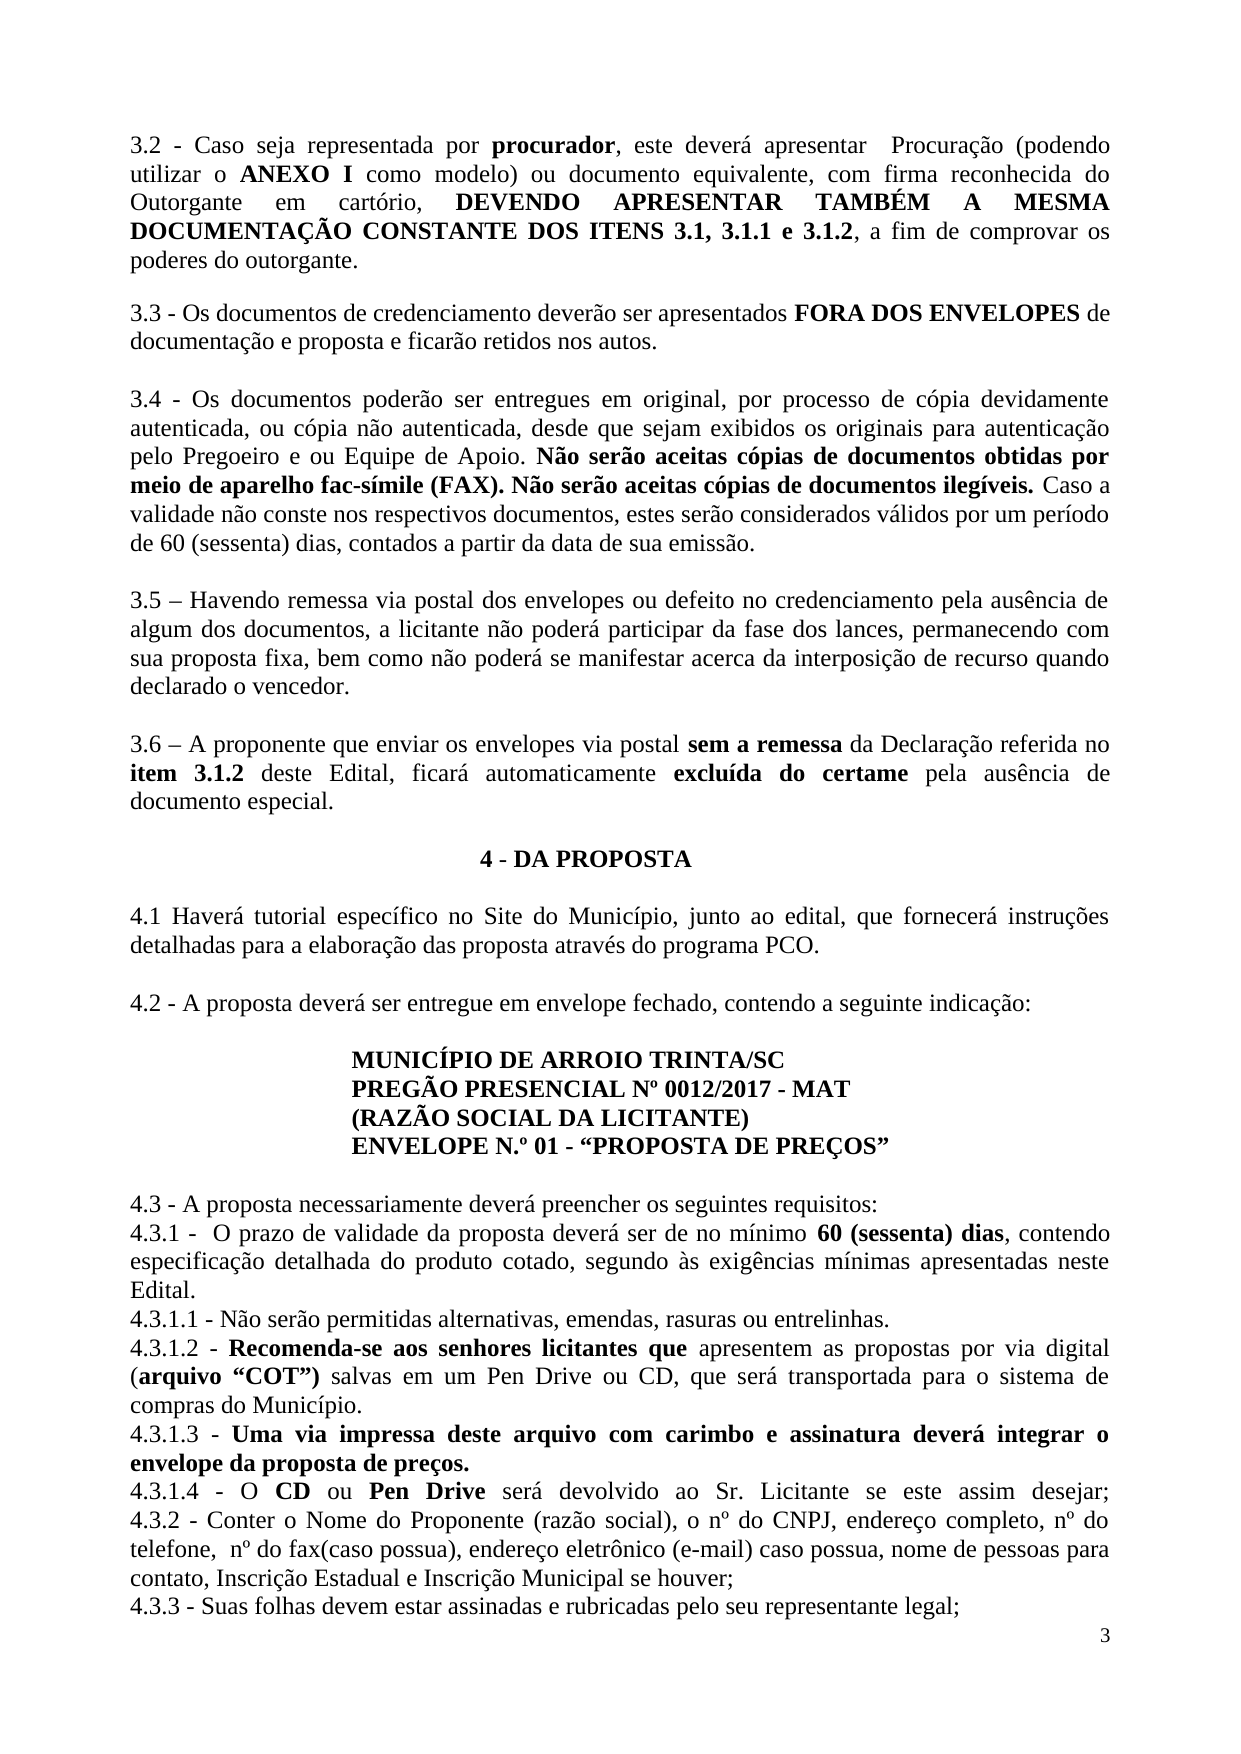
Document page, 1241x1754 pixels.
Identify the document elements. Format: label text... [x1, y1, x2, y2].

text 3.6 – A proponente que enviar os envelopes via postal sem a remessa da Declaração referida no item 3.1.2 deste Edital, ficará automaticamente excluída do certame pela ausência de documento especial. [130, 729, 1110, 815]
text 4.3.1.1 - Não serão permitidas alternativas, emendas, rasuras ou entrelinhas. [130, 1304, 1110, 1333]
text MUNICÍPIO DE ARROIO TRINTA/SC [130, 1045, 1110, 1074]
text 4.1 Haverá tutorial específico no Site do Município, junto ao edital, que fornecerá instruções detalhadas para a elaboração das proposta através do programa PCO. [130, 901, 1110, 959]
text 3.5 – Havendo remessa via postal dos envelopes ou defeito no credenciamento pela ausência de algum dos documentos, a licitante não poderá participar da fase dos lances, permanecendo com sua proposta fixa, bem como não poderá se manifestar acerca da interposição de recurso quando declarado o vencedor. [130, 585, 1110, 700]
text ENVELOPE N.º 01 - “PROPOSTA DE PREÇOS” [130, 1131, 1110, 1160]
text 3.2 - Caso seja representada por procurador, este deverá apresentar Procuração (podendo utilizar o ANEXO I como modelo) ou documento equivalente, com firma reconhecida do Outorgante em cartório, DEVENDO APRESENTAR TAMBÉM A MESMA DOCUMENTAÇÃO CONSTANTE DOS ITENS 3.1, 3.1.1 e 3.1.2, a fim de comprovar os poderes do outorgante. [130, 130, 1110, 274]
text 3.4 - Os documentos poderão ser entregues em original, por processo de cópia devidamente autenticada, ou cópia não autenticada, desde que sejam exibidos os originais para autenticação pelo Pregoeiro e ou Equipe de Apoio. Não serão aceitas cópias de documentos obtidas por meio de aparelho fac-símile (FAX). Não serão aceitas cópias de documentos ilegíveis. Caso a validade não conste nos respectivos documentos, estes serão considerados válidos por um período de 60 (sessenta) dias, contados a partir da data de sua emissão. [130, 384, 1110, 556]
text 4.3 - A proposta necessariamente deverá preencher os seguintes requisitos: [130, 1189, 1110, 1218]
text 4.3.1 - O prazo de validade da proposta deverá ser de no mínimo 60 (sessenta) dias, contendo especificação detalhada do produto cotado, segundo às exigências mínimas apresentadas neste Edital. [130, 1218, 1110, 1304]
text PREGÃO PRESENCIAL Nº 0012/2017 - MAT [130, 1074, 1110, 1103]
text 4.3.1.2 - Recomenda-se aos senhores licitantes que apresentem as propostas por via digital (arquivo “COT”) salvas em um Pen Drive ou CD, que será transportada para o sistema de compras do Município. [130, 1333, 1110, 1419]
text 4.2 - A proposta deverá ser entregue em envelope fechado, contendo a seguinte indicação: [130, 988, 1110, 1016]
text 3.3 - Os documentos de credenciamento deverão ser apresentados FORA DOS ENVELOPES de documentação e proposta e ficarão retidos nos autos. [130, 298, 1110, 355]
text 4.3.1.3 - Uma via impressa deste arquivo com carimbo e assinatura deverá integrar o envelope da proposta de preços. [130, 1419, 1110, 1476]
text 4.3.3 - Suas folhas devem estar assinadas e rubricadas pelo seu representante legal; [130, 1591, 1110, 1620]
text 4.3.1.4 - O CD ou Pen Drive será devolvido ao Sr. Licitante se este assim desejar; 4.3.2 - Conter o Nome do Proponente (razão social), o nº do CNPJ, endereço completo, nº do telefone, nº do fax(caso possua), endereço eletrônico (e-mail) caso possua, nome de pessoas para contato, Inscrição Estadual e Inscrição Municipal se houver; [130, 1476, 1110, 1591]
text 4 - DA PROPOSTA [130, 844, 1110, 873]
text (RAZÃO SOCIAL DA LICITANTE) [130, 1103, 1110, 1131]
